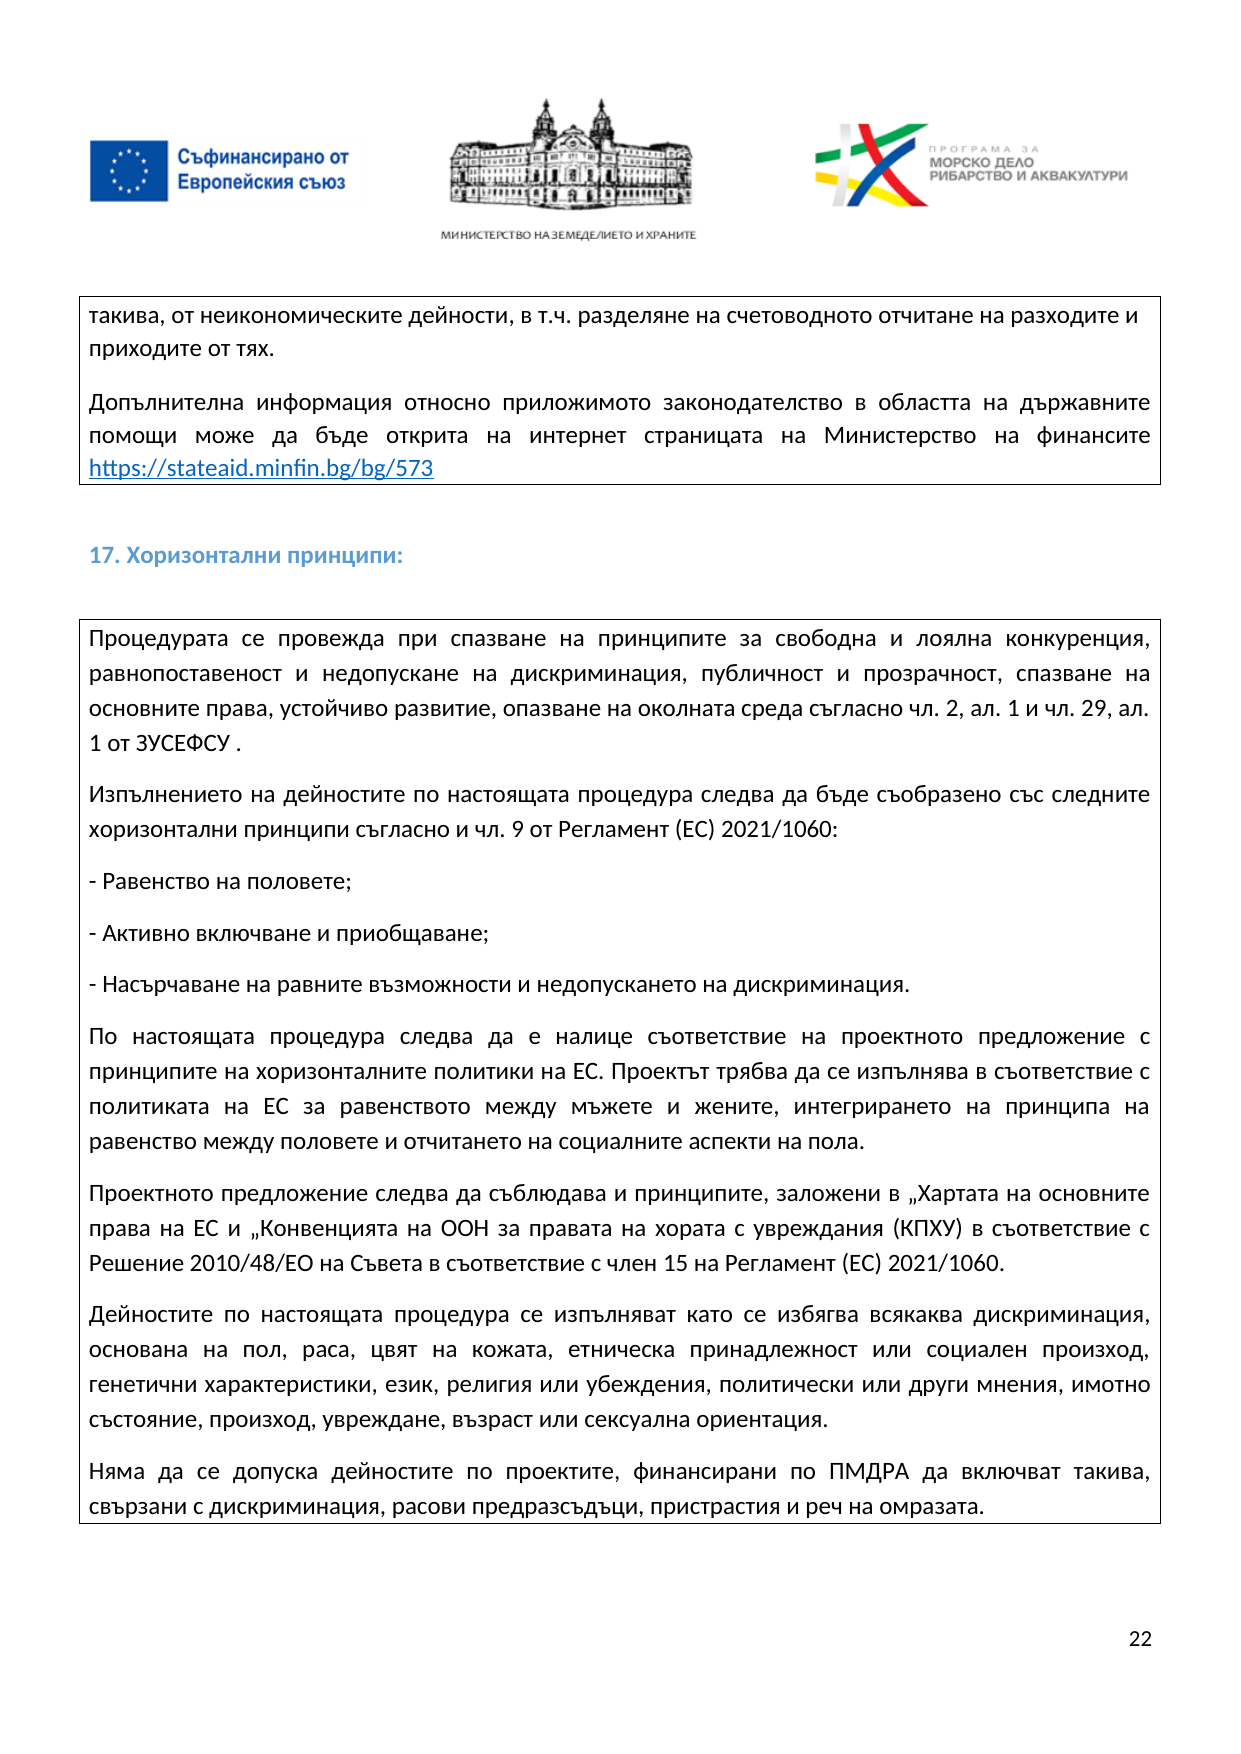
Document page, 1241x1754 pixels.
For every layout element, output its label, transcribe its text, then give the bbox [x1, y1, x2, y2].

text Няма да се допуска дейностите по проектите, финансирани по ПМДРА да включват такива, свързани с дискриминация, расови предразсъдъци, пристрастия и реч на омразата. [80, 1452, 1160, 1523]
text Проектното предложение следва да съблюдава и принципите, заложени в „Хартата на основните права на ЕС и „Конвенцията на ООН за правата на хората с увреждания (КПХУ) в съответствие с Решение 2010/48/ЕО на Съвета в съответствие с член 15 на Регламент (ЕС) 2021/1060. [80, 1173, 1160, 1277]
text Процедурата се провежда при спазване на принципите за свободна и лоялна конкуренция, равнопоставеност и недопускане на дискриминация, публичност и прозрачност, спазване на основните права, устойчиво развитие, опазване на околната среда съгласно чл. 2, ал. 1 и чл. 29, ал. 1 от ЗУСЕФСУ . [80, 620, 1160, 757]
text - Насърчаване на равните възможности и недопускането на дискриминация. [80, 965, 1160, 999]
text По настоящата процедура следва да е налице съответствие на проектното предложение с принципите на хоризонталните политики на ЕС. Проектът трябва да се изпълнява в съответствие с политиката на ЕС за равенството между мъжете и жените, интегрирането на принципа на равенство между половете и отчитането на социалните аспекти на пола. [80, 1017, 1160, 1156]
picture [59, 73, 1152, 261]
text Дейностите по настоящата процедура се изпълняват като се избягва всякаква дискриминация, основана на пол, раса, цвят на кожата, етническа принадлежност или социален произход, генетични характеристики, език, религия или убеждения, политически или други мнения, имотно състояние, произход, увреждане, възраст или сексуална ориентация. [80, 1295, 1160, 1434]
text - Равенство на половете; [80, 862, 1160, 896]
text - Активно включване и приобщаване; [80, 913, 1160, 947]
subtitle 17. Хоризонтални принципи: [89, 539, 1152, 569]
text Изпълнението на дейностите по настоящата процедура следва да бъде съобразено със следните хоризонтални принципи съгласно и чл. 9 от Регламент (ЕС) 2021/1060: [80, 775, 1160, 844]
subtitle Допълнителна информация относно приложимото законодателство в областта на държавните помощи може да бъде открита на интернет страницата на Министерство на финансите https://stateaid.minfin.bg/bg/573 [80, 383, 1160, 484]
